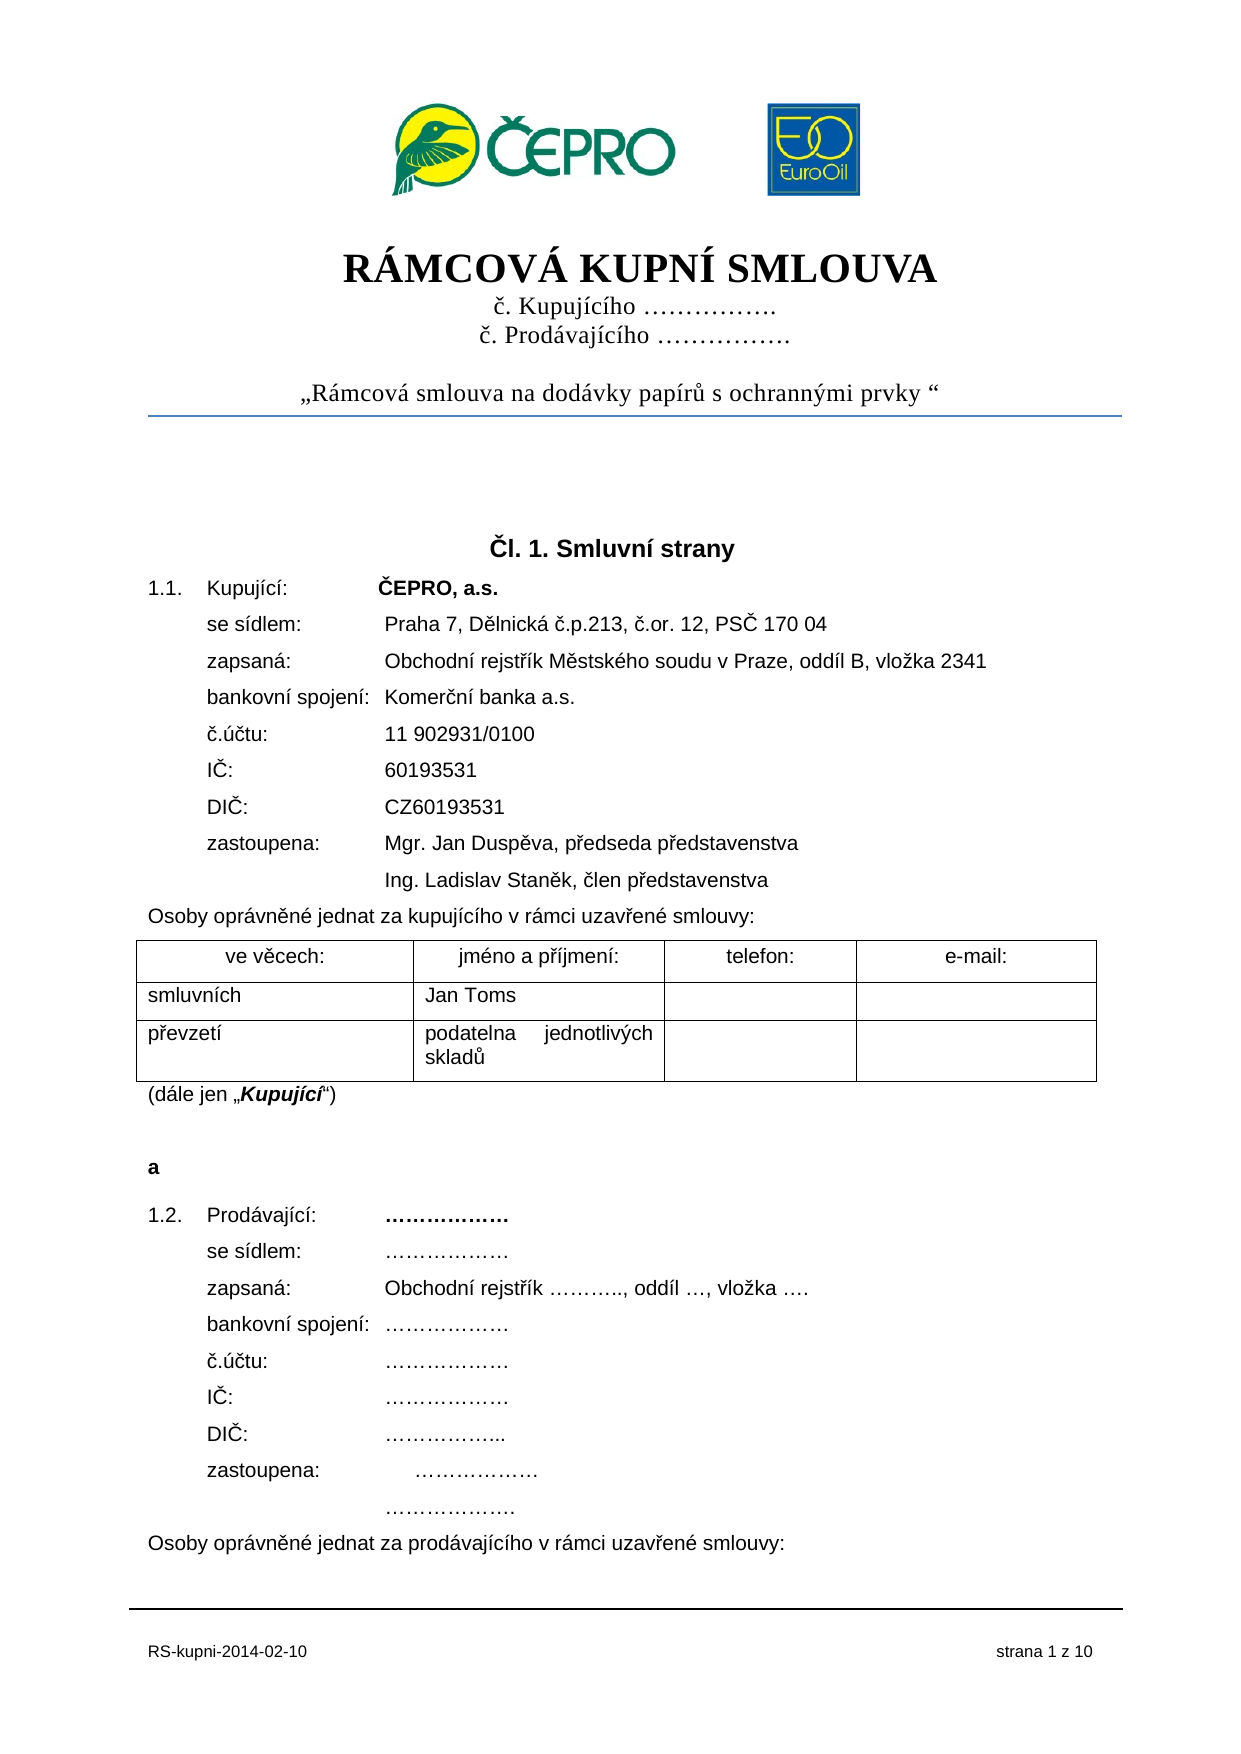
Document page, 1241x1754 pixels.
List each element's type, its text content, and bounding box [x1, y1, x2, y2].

text zapsaná: Obchodní rejstřík Městského soudu v Praze, oddíl B, vložka 2341 [177, 649, 1122, 673]
title RÁMCOVÁ KUPNÍ SMLOUVA [148, 243, 1122, 291]
text se sídlem: ……………… [177, 1239, 1122, 1263]
table_header jméno a příjmení: [414, 941, 664, 982]
text DIČ: ……………... [177, 1422, 1122, 1446]
table_cell [665, 1021, 856, 1081]
text Prodávající: ……………… [148, 1203, 1122, 1227]
text se sídlem: Praha 7, Dělnická č.p.213, č.or. 12, PSČ 170 04 [177, 612, 1122, 636]
title „Rámcová smlouva na dodávky papírů s ochrannými prvky “ [148, 378, 1122, 415]
text Kupující: ČEPRO, a.s. [148, 576, 1122, 600]
text DIČ: CZ60193531 [177, 794, 1122, 818]
text zapsaná: Obchodní rejstřík ……….., oddíl …, vložka …. [177, 1276, 1122, 1300]
table_header ve věcech: [137, 941, 413, 982]
table_cell smluvních [137, 983, 413, 1019]
text IČ: 60193531 [177, 758, 1122, 782]
picture [391, 103, 861, 196]
text Ing. Ladislav Staněk, člen představenstva [148, 867, 1122, 891]
text a [148, 1155, 1122, 1179]
table_cell [857, 983, 1096, 1019]
title č. Kupujícího ……………. [148, 291, 1122, 320]
text č.účtu: ……………… [177, 1349, 1122, 1373]
text (dále jen „Kupující“) [148, 1082, 1122, 1106]
table_cell [857, 1021, 1096, 1081]
table_cell [665, 983, 856, 1019]
text IČ: ……………… [177, 1385, 1122, 1409]
text Osoby oprávněné jednat za kupujícího v rámci uzavřené smlouvy: [148, 904, 1122, 928]
table_cell Jan Toms [414, 983, 664, 1019]
text ………………. [148, 1494, 1122, 1518]
text č.účtu: 11 902931/0100 [177, 722, 1122, 746]
table_cell podatelna jednotlivých skladů [414, 1021, 664, 1081]
table_header telefon: [665, 941, 856, 982]
text bankovní spojení: Komerční banka a.s. [177, 685, 1122, 709]
text Smluvní strany [102, 534, 1122, 563]
text Osoby oprávněné jednat za prodávajícího v rámci uzavřené smlouvy: [148, 1531, 1122, 1555]
table_cell převzetí [137, 1021, 413, 1081]
text zastoupena: ……………… [177, 1458, 1122, 1482]
table_header e-mail: [857, 941, 1096, 982]
title č. Prodávajícího ……………. [148, 320, 1122, 349]
text zastoupena: Mgr. Jan Duspěva, předseda představenstva [177, 831, 1122, 855]
text bankovní spojení: ……………… [177, 1312, 1122, 1336]
